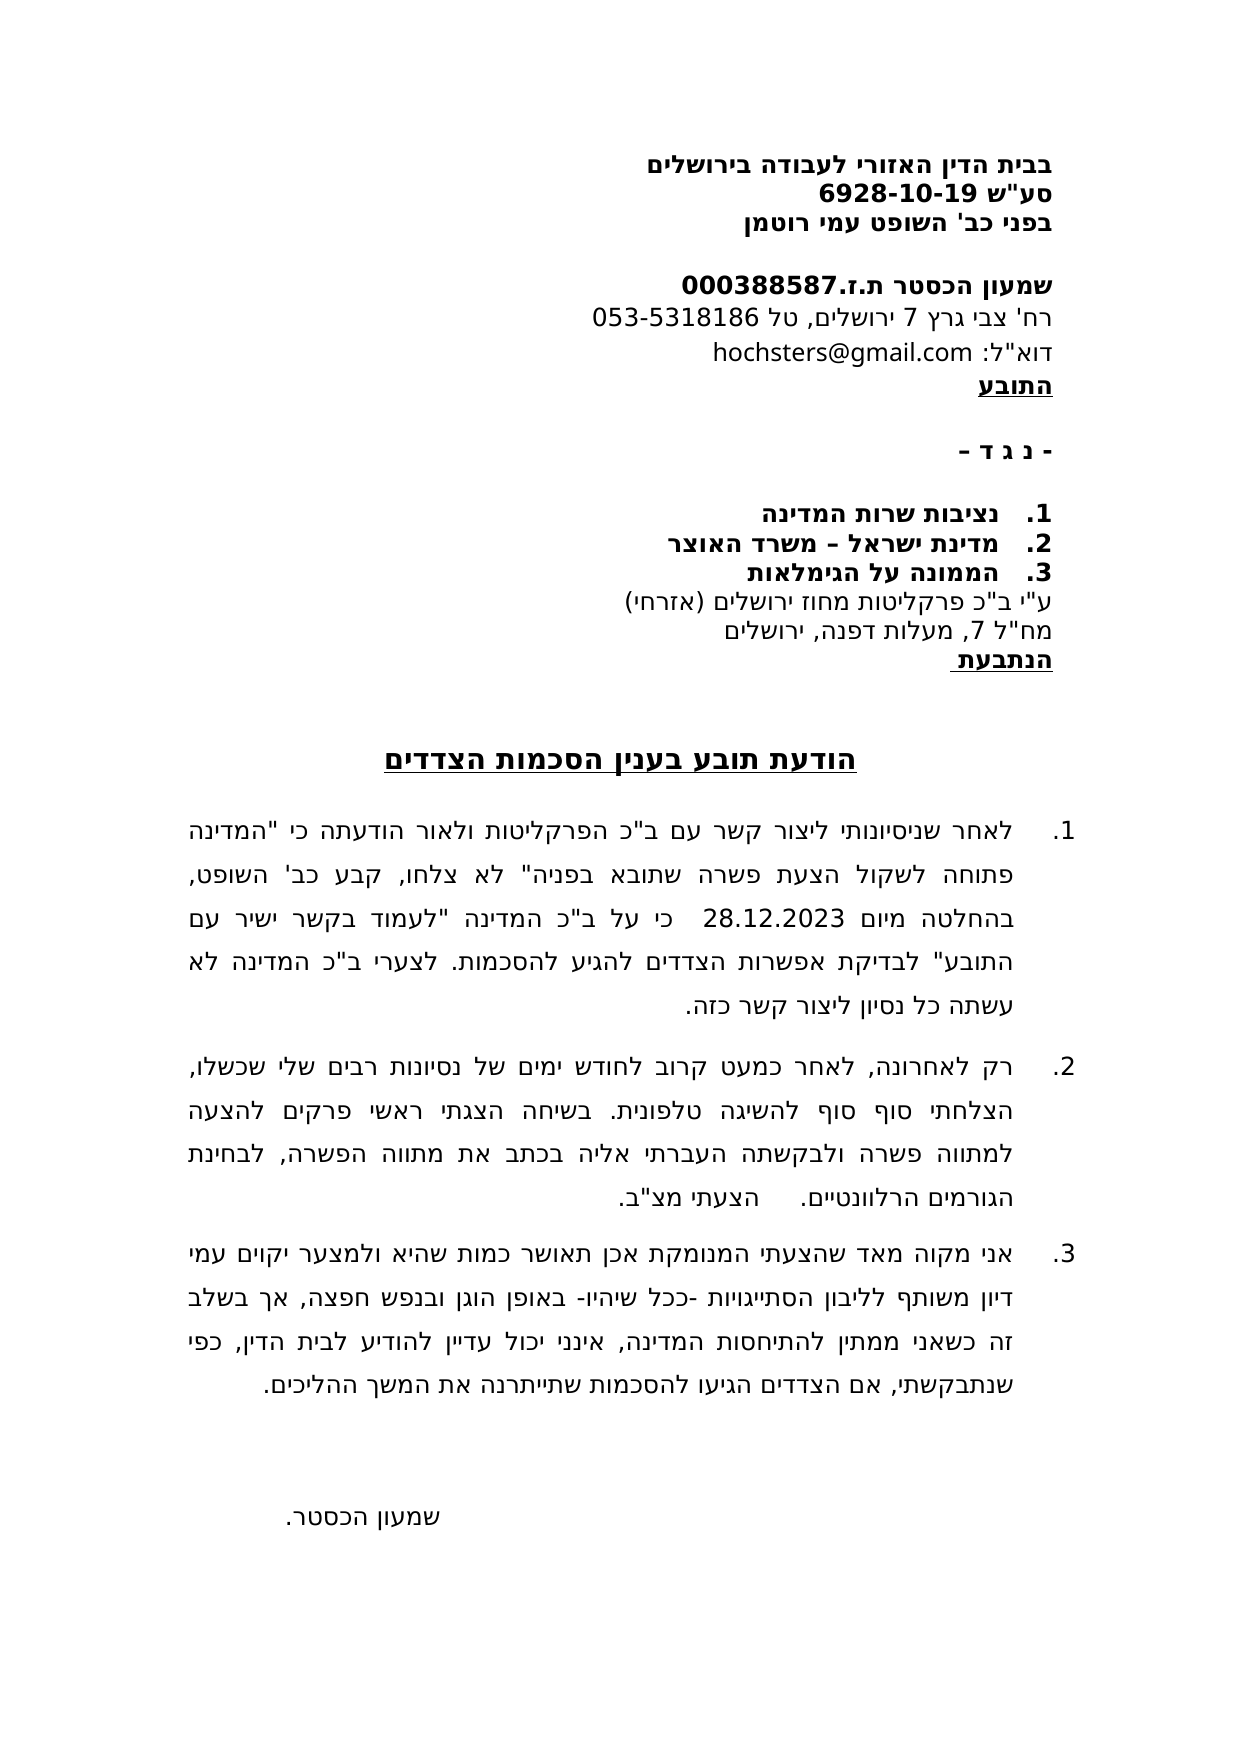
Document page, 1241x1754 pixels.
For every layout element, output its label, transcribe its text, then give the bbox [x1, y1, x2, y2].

text בפני כב' השופט עמי רוטמן [187, 208, 1053, 237]
text בבית הדין האזורי לעבודה בירושלים סע"ש 6928-10-19 [187, 150, 1053, 208]
list רק לאחרונה, לאחר כמעט קרוב לחודש ימים של נסיונות רבים שלי שכשלו, הצלחתי סוף סוף להשיגה טלפונית. בשיחה הצגתי ראשי פרקים להצעה למתווה פשרה ולבקשתה העברתי אליה בכתב את מתווה הפשרה, לבחינת הגורמים הרלוונטיים. הצעתי מצ"ב. [187, 1052, 1052, 1212]
list לאחר שניסיונותי ליצור קשר עם ב"כ הפרקליטות ולאור הודעתה כי "המדינה פתוחה לשקול הצעת פשרה שתובא בפניה" לא צלחו, קבע כב' השופט, בהחלטה מיום 28.12.2023 כי על ב"כ המדינה "לעמוד בקשר ישיר עם התובע" לבדיקת אפשרות הצדדים להגיע להסכמות. לצערי ב"כ המדינה לא עשתה כל נסיון ליצור קשר כזה. [187, 816, 1052, 1021]
text דוא"ל: hochsters@gmail.com התובע [187, 334, 1053, 400]
text רח' צבי גרץ 7 ירושלים, טל 053-5318186 [187, 303, 1053, 332]
text 2. מדינת ישראל – משרד האוצר [187, 529, 1053, 558]
text מח"ל 7, מעלות דפנה, ירושלים הנתבעת [187, 616, 1053, 674]
text שמעון הכסטר. [187, 1502, 1053, 1531]
text 1. נציבות שרות המדינה [187, 499, 1053, 529]
text - נ ג ד – [187, 436, 1053, 466]
list אני מקוה מאד שהצעתי המנומקת אכן תאושר כמות שהיא ולמצער יקוים עמי דיון משותף לליבון הסתייגויות -ככל שיהיו- באופן הוגן ובנפש חפצה, אך בשלב זה כשאני ממתין להתיחסות המדינה, אינני יכול עדיין להודיע לבית הדין, כפי שנתבקשתי, אם הצדדים הגיעו להסכמות שתייתרנה את המשך ההליכים. [187, 1239, 1052, 1400]
text שמעון הכסטר ת.ז.000388587 [187, 272, 1053, 301]
text הודעת תובע בענין הסכמות הצדדים [187, 743, 1053, 777]
text 3. הממונה על הגימלאות [187, 558, 1053, 587]
text ע"י ב"כ פרקליטות מחוז ירושלים (אזרחי) [187, 587, 1053, 616]
